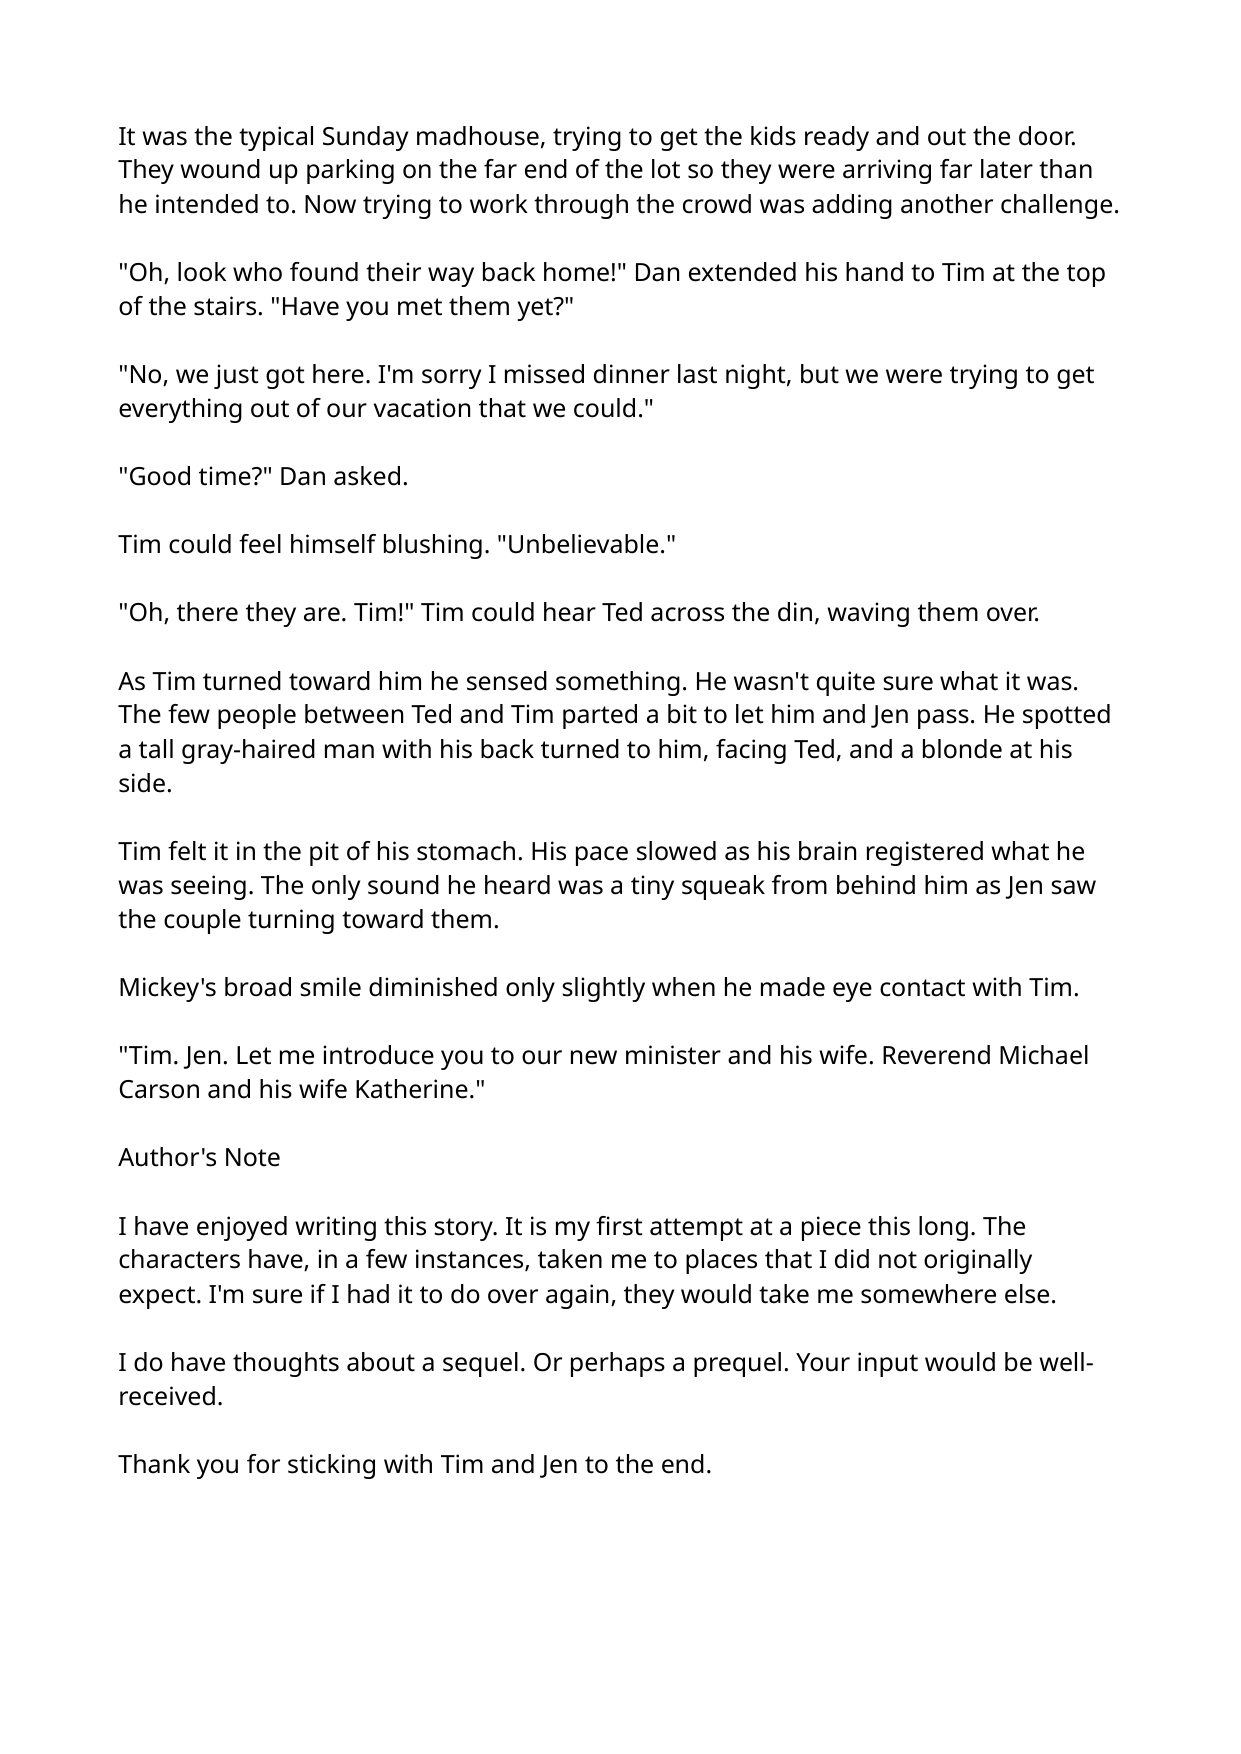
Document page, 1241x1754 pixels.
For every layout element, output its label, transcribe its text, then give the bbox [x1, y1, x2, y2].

text "Tim. Jen. Let me introduce you to our new minister and his wife. Reverend Michael Carson and his wife Katherine." [118, 1038, 1122, 1106]
text Thank you for sticking with Tim and Jen to the end. [118, 1447, 1122, 1481]
text I have enjoyed writing this story. It is my first attempt at a piece this long. The characters have, in a few instances, taken me to places that I did not originally expect. I'm sure if I had it to do over again, they would take me somewhere else. [118, 1208, 1122, 1310]
text As Tim turned toward him he sensed something. He wasn't quite sure what it was. The few people between Ted and Tim parted a bit to let him and Jen pass. He spotted a tall gray-haired man with his back turned to him, facing Ted, and a blonde at his side. [118, 663, 1122, 799]
text Tim felt it in the pit of his stomach. His pace slowed as his brain registered what he was seeing. The only sound he heard was a tiny squeak from behind him as Jen saw the couple turning toward them. [118, 833, 1122, 936]
text I do have thoughts about a sequel. Or perhaps a prequel. Your input would be well-received. [118, 1344, 1122, 1412]
text "Oh, look who found their way back home!" Dan extended his hand to Tim at the top of the stairs. "Have you met them yet?" [118, 254, 1122, 322]
text It was the typical Sunday madhouse, trying to get the kids ready and out the door. They wound up parking on the far end of the lot so they were arriving far later than he intended to. Now trying to work through the crowd was adding another challenge. [118, 118, 1122, 220]
text Tim could feel himself blushing. "Unbelievable." [118, 527, 1122, 561]
text Author's Note [118, 1140, 1122, 1174]
text "No, we just got here. I'm sorry I missed dinner last night, but we were trying to get everything out of our vacation that we could." [118, 357, 1122, 425]
text "Good time?" Dan asked. [118, 459, 1122, 493]
text Mickey's broad smile diminished only slightly when he made eye contact with Tim. [118, 970, 1122, 1004]
text "Oh, there they are. Tim!" Tim could hear Ted across the din, waving them over. [118, 595, 1122, 629]
